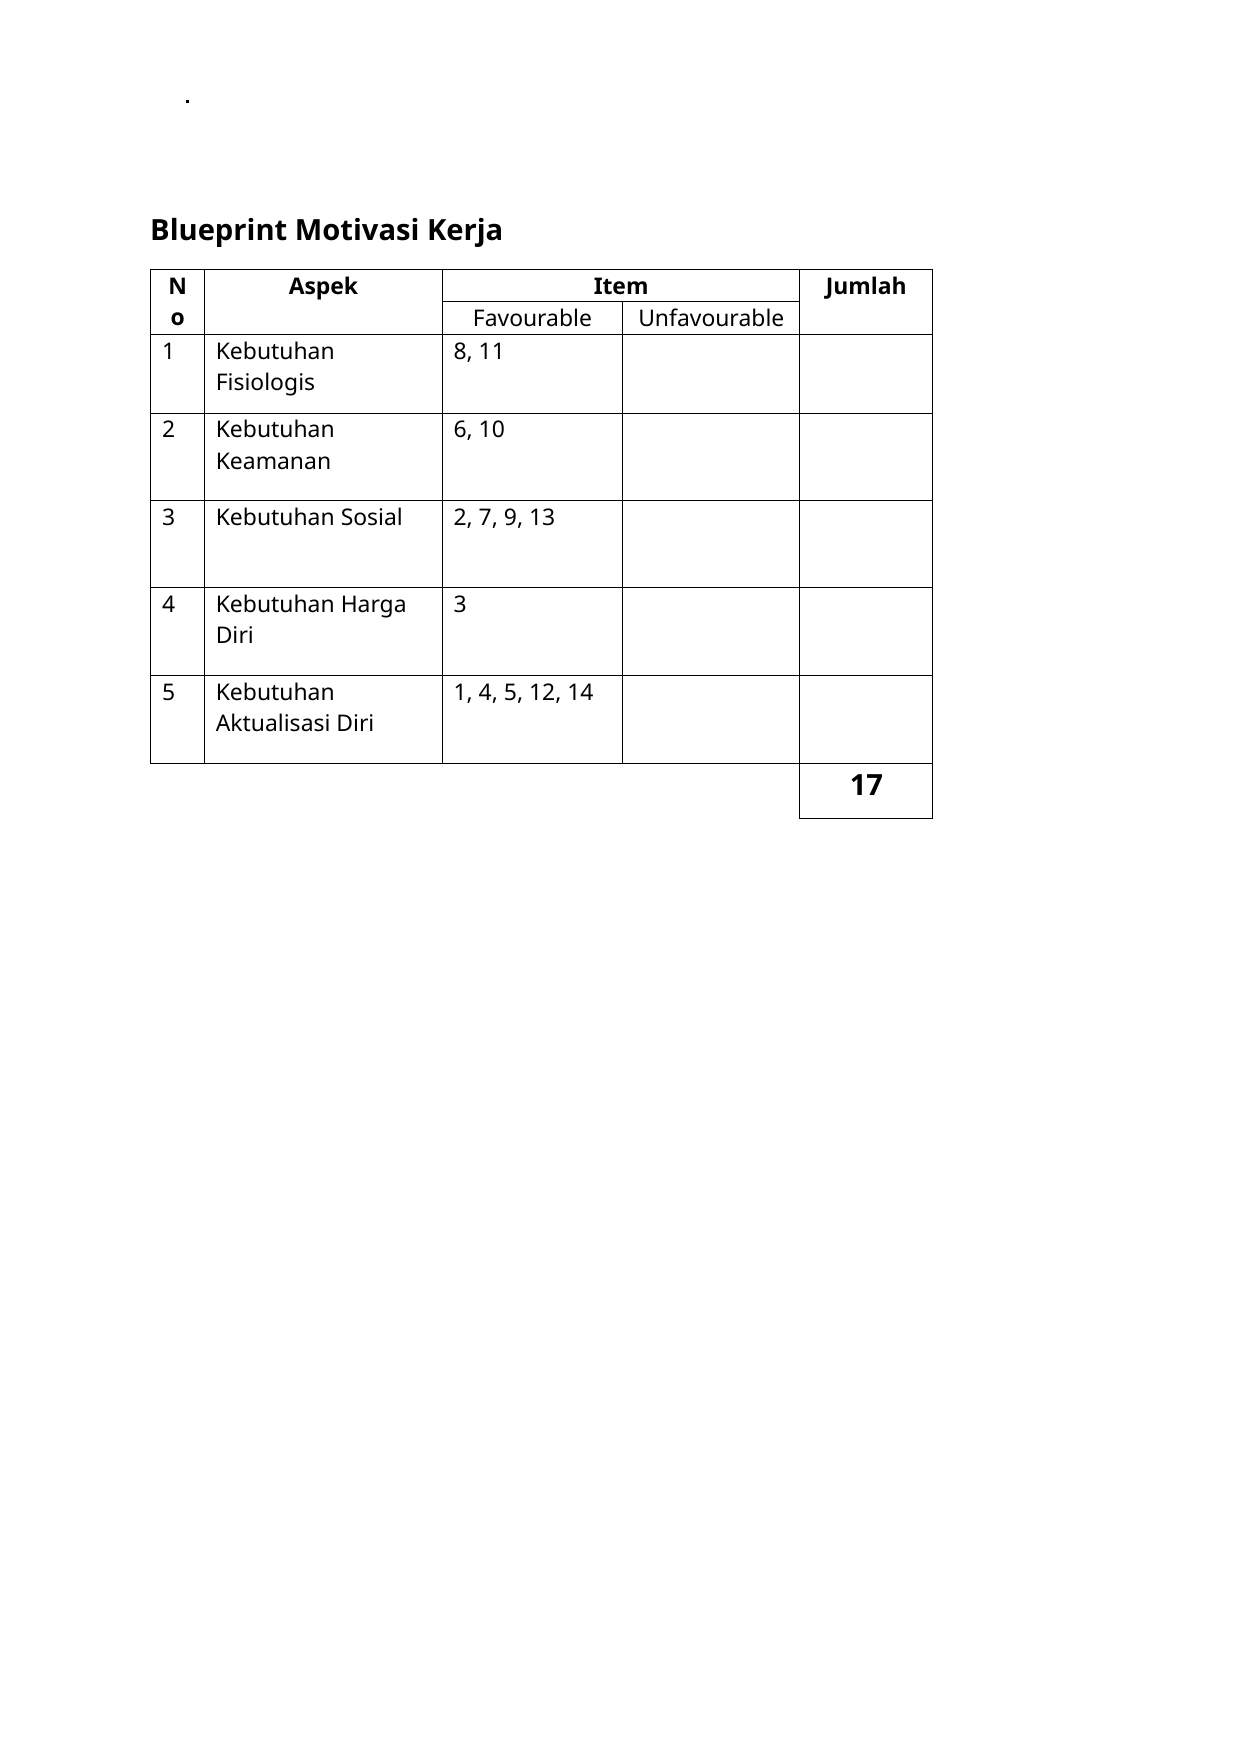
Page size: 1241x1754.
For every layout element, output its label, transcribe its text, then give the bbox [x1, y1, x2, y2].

table_cell 5 [151, 676, 204, 763]
table_cell 3 [151, 501, 204, 587]
table_cell 6, 10 [443, 414, 622, 500]
table_cell Kebutuhan Sosial [205, 501, 442, 587]
table_cell [623, 588, 799, 675]
table_cell 17 [800, 764, 932, 818]
table_cell [800, 414, 932, 500]
table_cell 2 [151, 414, 204, 500]
table_header Item [443, 270, 799, 301]
table_header Jumlah [800, 270, 932, 333]
table_cell 2, 7, 9, 13 [443, 501, 622, 587]
table_cell [800, 676, 932, 763]
table_cell 4 [151, 588, 204, 675]
table_cell 1, 4, 5, 12, 14 [443, 676, 622, 763]
table_cell Favourable [443, 302, 622, 333]
table_cell 1 [151, 335, 204, 412]
table_cell [623, 676, 799, 763]
table_cell [623, 414, 799, 500]
table_cell Unfavourable [623, 302, 799, 333]
text Blueprint Motivasi Kerja [150, 209, 1090, 249]
table_cell Kebutuhan Fisiologis [205, 335, 442, 412]
table_cell Kebutuhan Aktualisasi Diri [205, 676, 442, 763]
table_cell Kebutuhan Harga Diri [205, 588, 442, 675]
table_header No [151, 270, 204, 333]
table_cell [800, 335, 932, 412]
table_header Aspek [205, 270, 442, 333]
table_cell [800, 588, 932, 675]
table_cell [623, 501, 799, 587]
table_cell [623, 335, 799, 412]
table_cell [800, 501, 932, 587]
table_cell 8, 11 [443, 335, 622, 412]
table_cell 3 [443, 588, 622, 675]
table_cell Kebutuhan Keamanan [205, 414, 442, 500]
